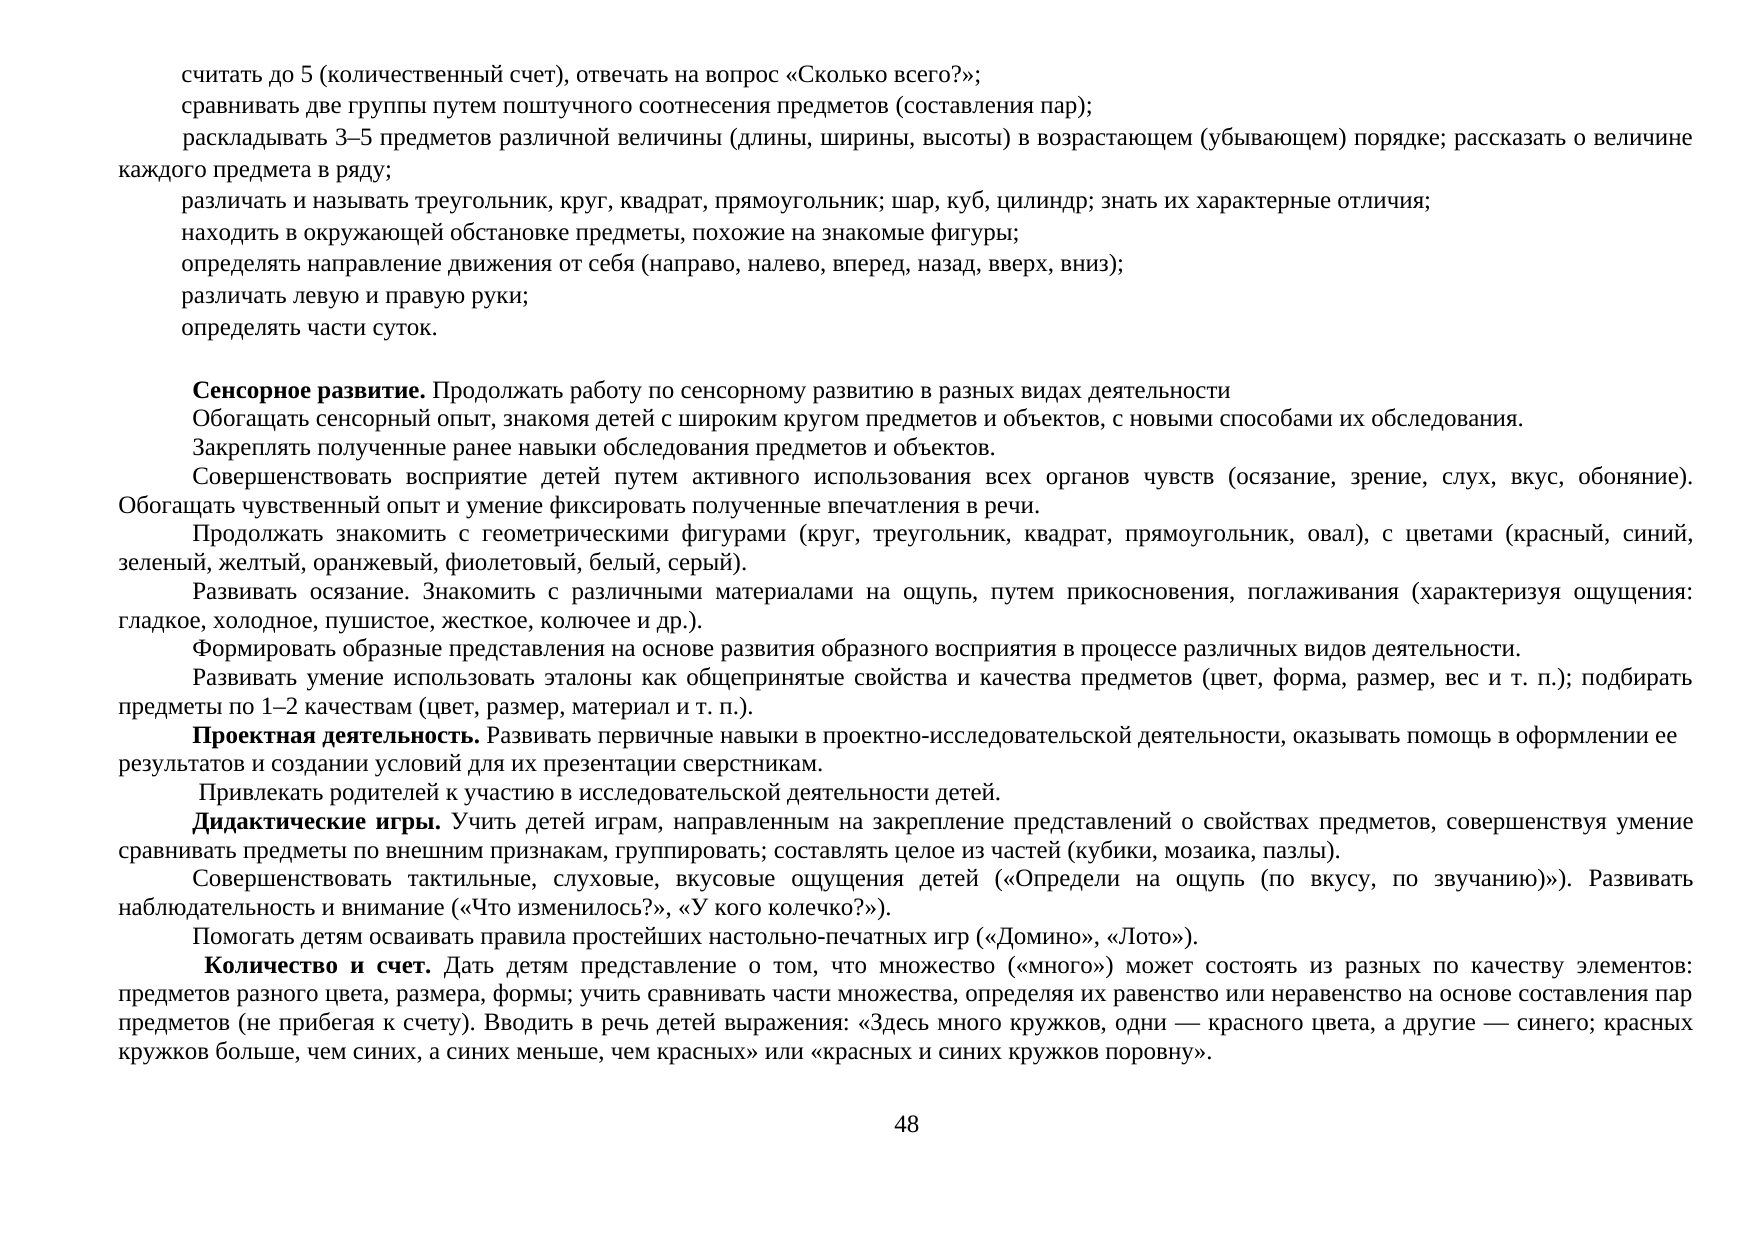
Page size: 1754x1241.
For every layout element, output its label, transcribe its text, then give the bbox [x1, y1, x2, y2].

text Дидактические игры. Учить детей играм, направленным на закрепление представлений о свойствах предметов, совершенствуя умение сравнивать предметы по внешним признакам, группировать; составлять целое из частей (кубики, мозаика, пазлы). [118, 806, 1695, 863]
text Развивать осязание. Знакомить с различными материалами на ощупь, путем прикосновения, поглаживания (характеризуя ощущения: гладкое, холодное, пушистое, жесткое, колючее и др.). [118, 576, 1695, 633]
text Совершенствовать восприятие детей путем активного использования всех органов чувств (осязание, зрение, слух, вкус, обоняние). Обогащать чувственный опыт и умение фиксировать полученные впечатления в речи. [118, 461, 1695, 518]
text  различать левую и правую руки; [118, 280, 1695, 309]
text Закреплять полученные ранее навыки обследования предметов и объектов. [118, 432, 1695, 461]
text Количество и счет. Дать детям представление о том, что множество («много») может состоять из разных по качеству элементов: предметов разного цвета, размера, формы; учить сравнивать части множества, определяя их равенство или неравенство на основе составления пар предметов (не прибегая к счету). Вводить в речь детей выражения: «Здесь много кружков, одни — красного цвета, а другие — синего; красных кружков больше, чем синих, а синих меньше, чем красных» или «красных и синих кружков поровну». [118, 950, 1695, 1065]
text Продолжать знакомить с геометрическими фигурами (круг, треугольник, квадрат, прямоугольник, овал), с цветами (красный, синий, зеленый, желтый, оранжевый, фиолетовый, белый, серый). [118, 518, 1695, 576]
text Формировать образные представления на основе развития образного восприятия в процессе различных видов деятельности. [118, 633, 1695, 662]
text Сенсорное развитие. Продолжать работу по сенсорному развитию в разных видах деятельности [118, 375, 1695, 403]
text Проектная деятельность. Развивать первичные навыки в проектно-исследовательской деятельности, оказывать помощь в оформлении ее [118, 720, 1695, 748]
text  сравнивать две группы путем поштучного соотнесения предметов (составления пар); [118, 91, 1695, 119]
text  определять направление движения от себя (направо, налево, вперед, назад, вверх, вниз); [118, 248, 1695, 277]
text результатов и создании условий для их презентации сверстникам. [118, 748, 1695, 777]
text Совершенствовать тактильные, слуховые, вкусовые ощущения детей («Определи на ощупь (по вкусу, по звучанию)»). Развивать наблюдательность и внимание («Что изменилось?», «У кого колечко?»). [118, 863, 1695, 921]
text Привлекать родителей к участию в исследовательской деятельности детей. [118, 777, 1695, 806]
text  находить в окружающей обстановке предметы, похожие на знакомые фигуры; [118, 217, 1695, 246]
text Обогащать сенсорный опыт, знакомя детей с широким кругом предметов и объектов, с новыми способами их обследования. [118, 403, 1695, 432]
text Помогать детям осваивать правила простейших настольно-печатных игр («Домино», «Лото»). [118, 921, 1695, 950]
text  считать до 5 (количественный счет), отвечать на вопрос «Сколько всего?»; [118, 59, 1695, 88]
text  раскладывать 3–5 предметов различной величины (длины, ширины, высоты) в возрастающем (убывающем) порядке; рассказать о величине каждого предмета в ряду; [118, 122, 1695, 182]
text  различать и называть треугольник, круг, квадрат, прямоугольник; шар, куб, цилиндр; знать их характерные отличия; [118, 185, 1695, 214]
text  определять части суток. [118, 312, 1695, 340]
text Развивать умение использовать эталоны как общепринятые свойства и качества предметов (цвет, форма, размер, вес и т. п.); подбирать предметы по 1–2 качествам (цвет, размер, материал и т. п.). [118, 662, 1695, 720]
